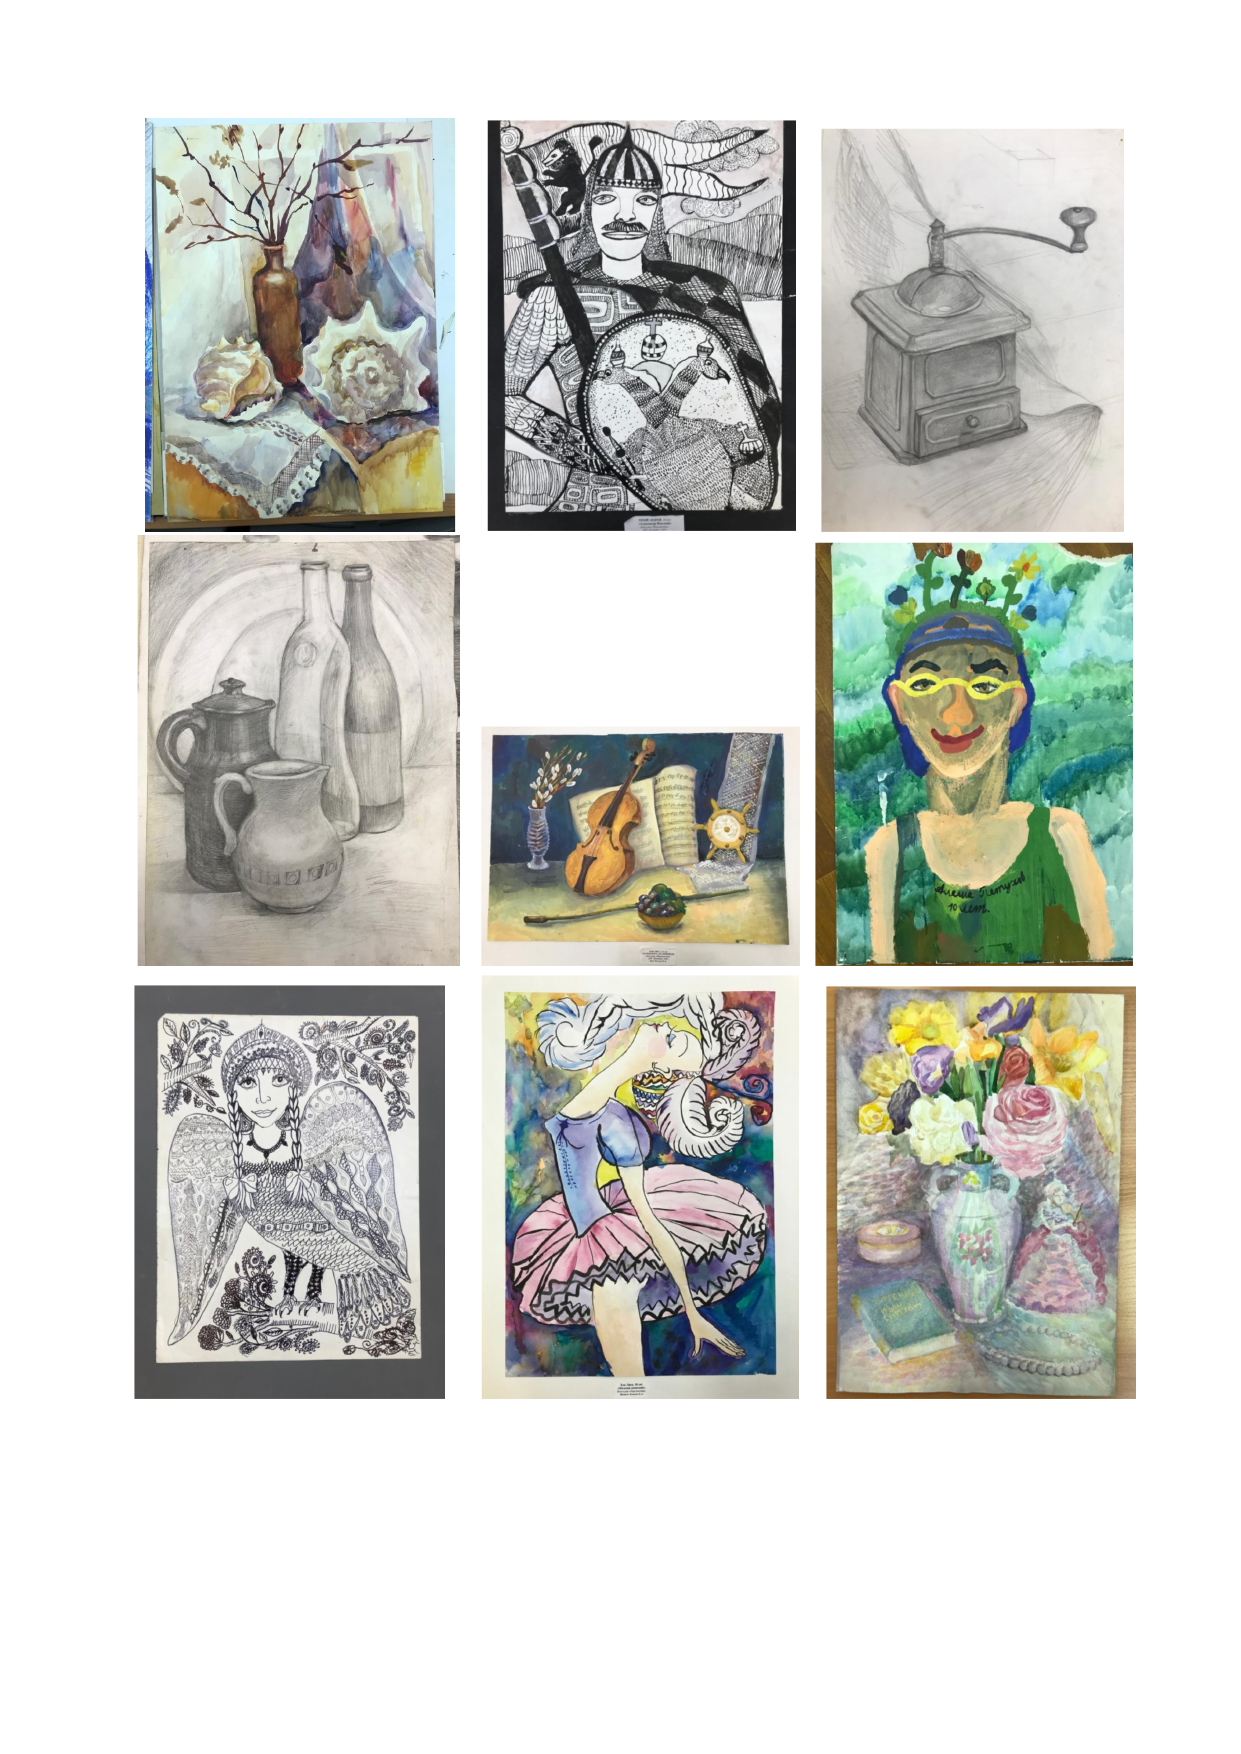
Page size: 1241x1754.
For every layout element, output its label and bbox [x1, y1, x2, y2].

picture [827, 987, 1136, 1398]
picture [482, 727, 799, 966]
picture [488, 121, 796, 530]
picture [816, 543, 1133, 965]
picture [135, 986, 445, 1398]
picture [482, 976, 799, 1398]
picture [822, 129, 1124, 531]
picture [137, 535, 460, 966]
picture [145, 118, 455, 532]
